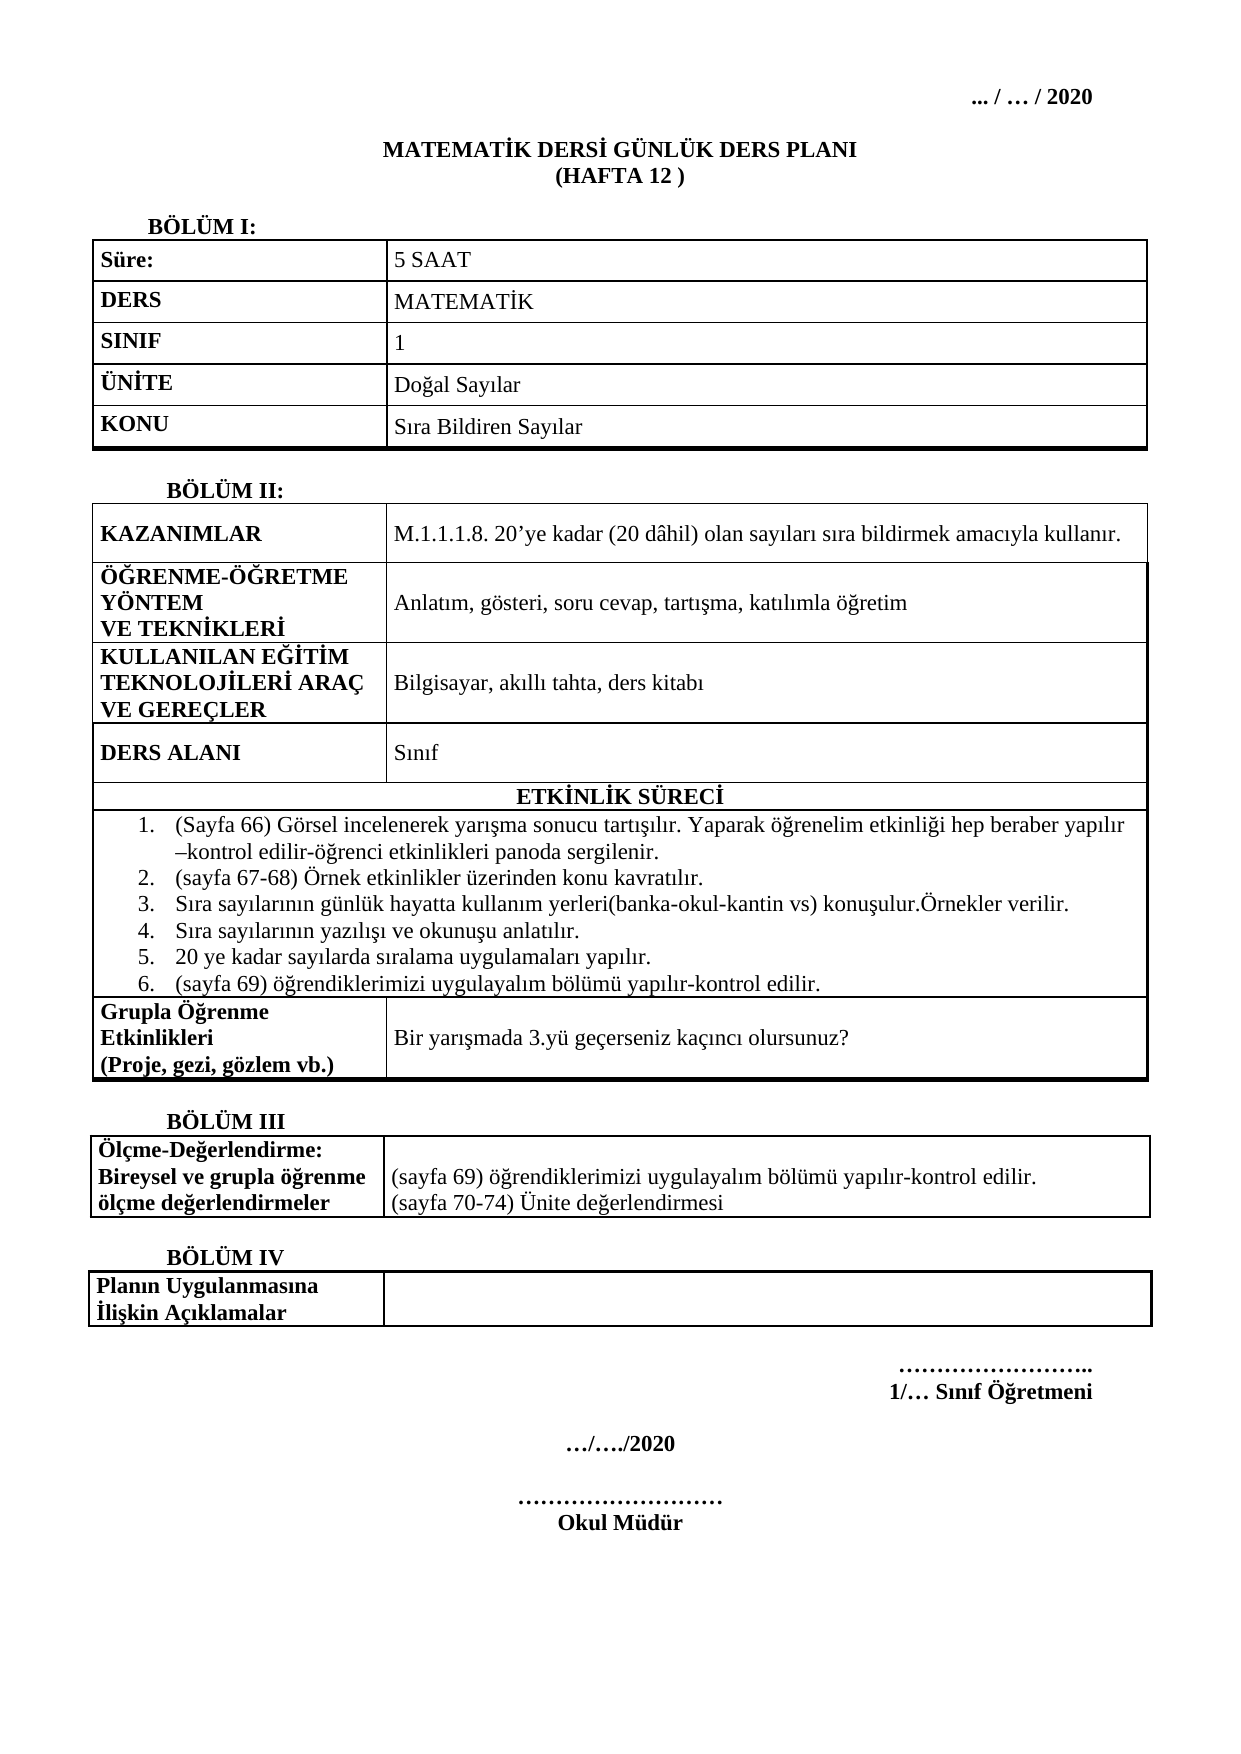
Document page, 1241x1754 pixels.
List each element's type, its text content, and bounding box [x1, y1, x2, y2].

text ……………………… [148, 1483, 1093, 1509]
table_cell Sıra Bildiren Sayılar [388, 406, 1146, 446]
table_cell SINIF [94, 323, 386, 363]
text Okul Müdür [148, 1509, 1093, 1536]
table_cell Doğal Sayılar [388, 365, 1146, 404]
table_header KAZANIMLAR [93, 504, 386, 562]
table_cell 1 [388, 323, 1146, 363]
table_header Süre: [94, 241, 386, 280]
table_header Planın Uygulanmasına İlişkin Açıklamalar [90, 1273, 383, 1325]
table_cell Bilgisayar, akıllı tahta, ders kitabı [387, 643, 1146, 722]
table_header [385, 1273, 1150, 1325]
table_cell KONU [94, 406, 386, 446]
table_cell ÜNİTE [94, 365, 386, 404]
table_header M.1.1.1.8. 20’ye kadar (20 dâhil) olan sayıları sıra bildirmek amacıyla kullanır. [387, 504, 1147, 562]
table_header 5 SAAT [388, 241, 1146, 280]
table_cell Sınıf [387, 724, 1146, 781]
subtitle BÖLÜM III [148, 1108, 1093, 1134]
text …………………….. [148, 1351, 1093, 1378]
table_cell (Sayfa 66) Görsel incelenerek yarışma sonucu tartışılır. Yaparak öğrenelim etkinliği hep beraber yapılır –kontrol edilir-öğrenci etkinlikleri panoda sergilenir. (sayfa 67-68) Örnek etkinlikler üzerinden konu kavratılır. Sıra sayılarının günlük hayatta kullanım yerleri(banka-okul-kantin vs) konuşulur.Örnekler verilir. Sıra sayılarının yazılışı ve okunuşu anlatılır. 20 ye kadar sayılarda sıralama uygulamaları yapılır. (sayfa 69) öğrendiklerimizi uygulayalım bölümü yapılır-kontrol edilir. [94, 811, 1146, 996]
table_cell ÖĞRENME-ÖĞRETME YÖNTEM VE TEKNİKLERİ [93, 563, 386, 642]
table_cell Grupla Öğrenme Etkinlikleri (Proje, gezi, gözlem vb.) [94, 998, 386, 1077]
text ... / … / 2020 [148, 83, 1093, 109]
text BÖLÜM I: [148, 213, 1093, 239]
table_header (sayfa 69) öğrendiklerimizi uygulayalım bölümü yapılır-kontrol edilir. (sayfa 70-74) Ünite değerlendirmesi [385, 1137, 1149, 1216]
table_cell ETKİNLİK SÜRECİ [94, 783, 1146, 809]
text (HAFTA 12 ) [148, 162, 1093, 189]
table_cell MATEMATİK [388, 282, 1146, 322]
table_cell DERS ALANI [94, 724, 386, 781]
text 1/… Sınıf Öğretmeni [148, 1378, 1093, 1404]
text BÖLÜM II: [148, 477, 1093, 503]
table_cell Bir yarışmada 3.yü geçerseniz kaçıncı olursunuz? [387, 998, 1146, 1077]
table_cell KULLANILAN EĞİTİM TEKNOLOJİLERİ ARAÇ VE GEREÇLER [93, 643, 386, 722]
subtitle BÖLÜM IV [148, 1244, 1093, 1270]
text …/…./2020 [148, 1430, 1093, 1457]
table_cell Anlatım, gösteri, soru cevap, tartışma, katılımla öğretim [387, 563, 1146, 642]
text MATEMATİK DERSİ GÜNLÜK DERS PLANI [148, 136, 1093, 162]
table_cell DERS [94, 282, 386, 322]
table_header Ölçme-Değerlendirme: Bireysel ve grupla öğrenme ölçme değerlendirmeler [92, 1137, 383, 1216]
